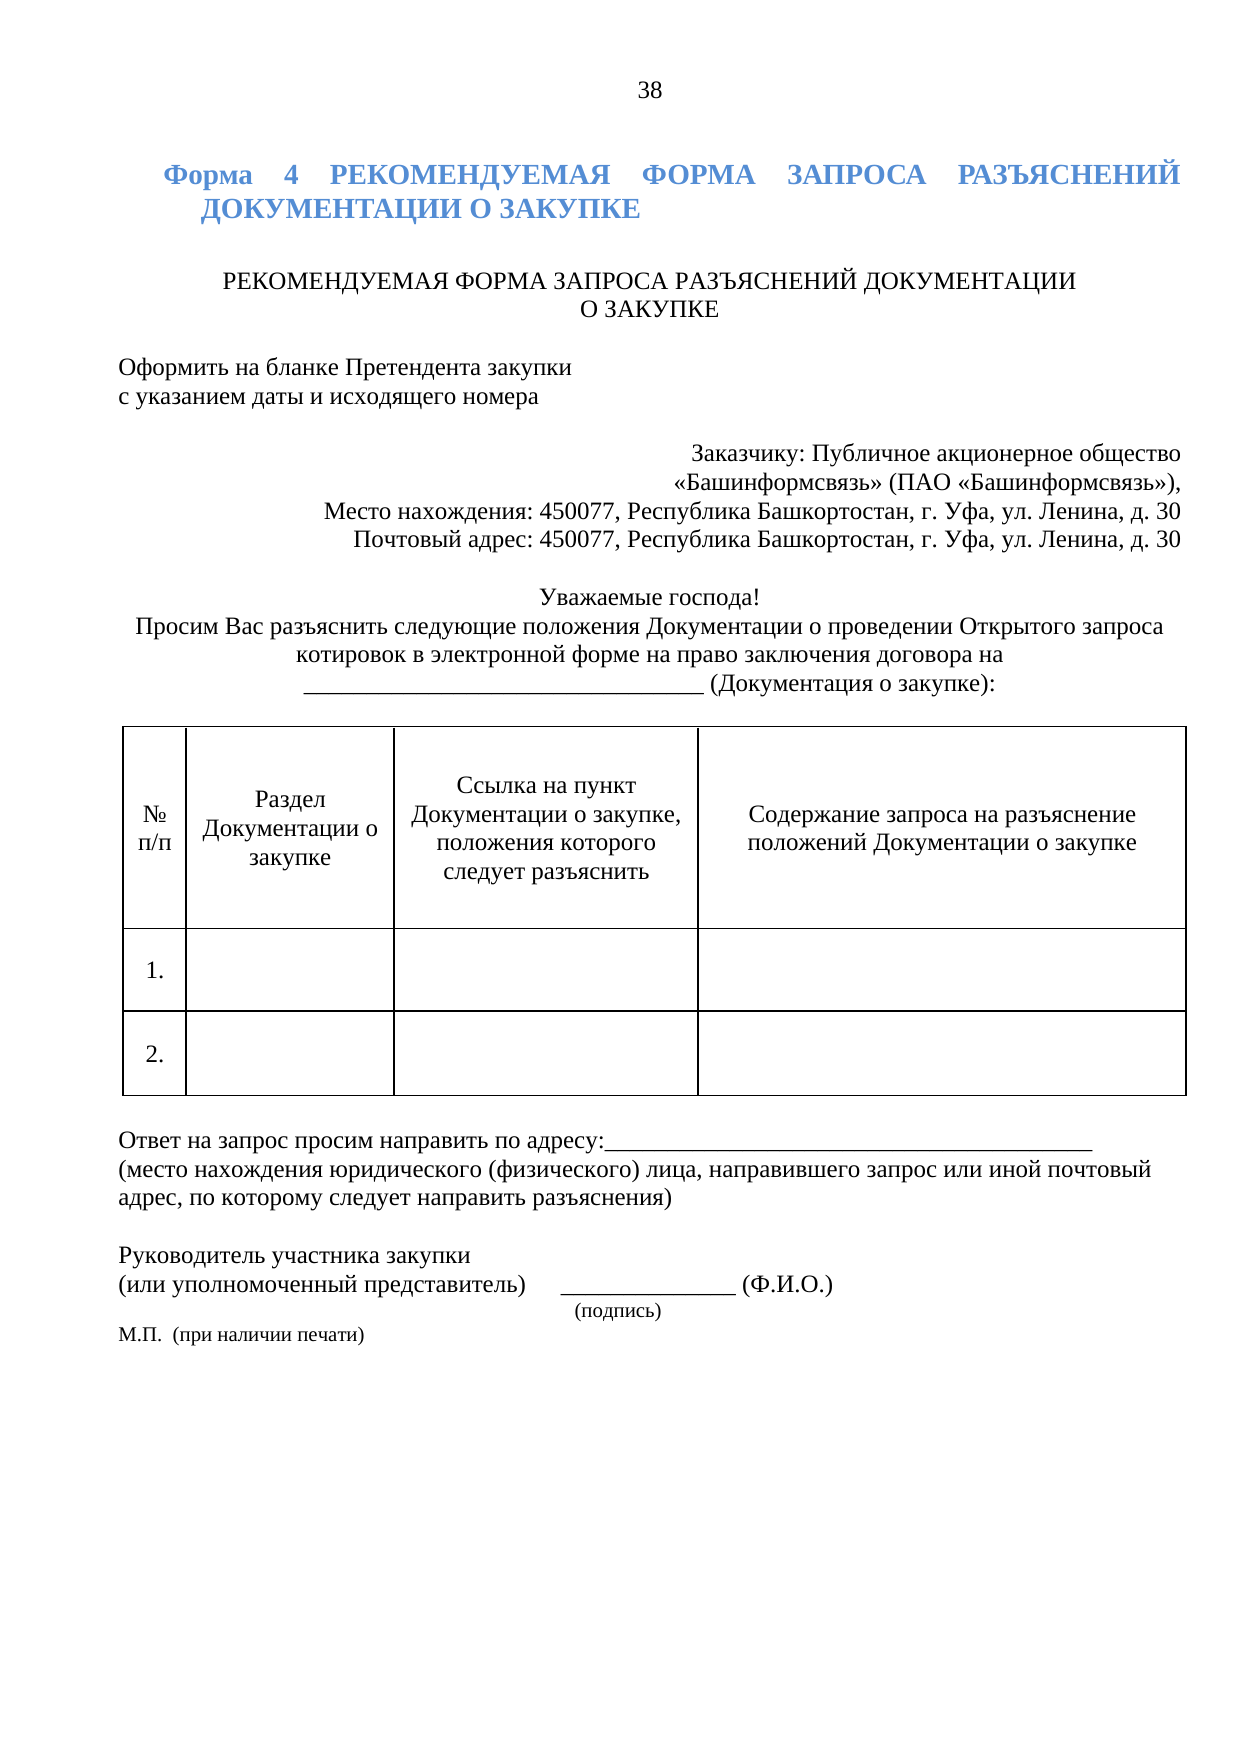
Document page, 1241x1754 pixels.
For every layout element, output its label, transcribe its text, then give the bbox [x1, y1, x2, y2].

text (место нахождения юридического (физического) лица, направившего запрос или иной почтовый адрес, по которому следует направить разъяснения) [118, 1154, 1181, 1211]
table_header Ссылка на пункт Документации о закупке, положения которого следует разъяснить [395, 727, 698, 927]
text Уважаемые господа! [118, 582, 1181, 611]
text Просим Вас разъяснить следующие положения Документации о проведении Открытого запроса котировок в электронной форме на право заключения договора на ________________________________ (Документация о закупке): [118, 611, 1181, 697]
subtitle Форма 4 РЕКОМЕНДУЕМАЯ ФОРМА ЗАПРОСА РАЗЪЯСНЕНИЙ ДОКУМЕНТАЦИИ О ЗАКУПКЕ [163, 157, 1181, 224]
text Руководитель участника закупки [118, 1240, 1181, 1269]
table_cell [699, 929, 1185, 1010]
text О ЗАКУПКЕ [118, 294, 1181, 323]
text «Башинформсвязь» (ПАО «Башинформсвязь»), [118, 467, 1181, 496]
text Оформить на бланке Претендента закупки с указанием даты и исходящего номера [118, 352, 1181, 409]
table_header Содержание запроса на разъяснение положений Документации о закупке [699, 727, 1185, 927]
table_cell 1. [124, 929, 185, 1010]
text Заказчику: Публичное акционерное общество [118, 438, 1181, 467]
text (подпись) [118, 1297, 1181, 1322]
text (или уполномоченный представитель) ______________ (Ф.И.О.) [118, 1269, 1181, 1297]
table_cell [395, 929, 697, 1010]
table_cell 2. [124, 1012, 185, 1095]
table_header № п/п [124, 727, 186, 927]
text М.П. (при наличии печати) [118, 1322, 1181, 1346]
text Место нахождения: 450077, Республика Башкортостан, г. Уфа, ул. Ленина, д. 30 [118, 496, 1181, 524]
table_header Раздел Документации о закупке [187, 727, 394, 927]
text Почтовый адрес: 450077, Республика Башкортостан, г. Уфа, ул. Ленина, д. 30 [118, 524, 1181, 553]
table_cell [187, 929, 393, 1010]
table_cell [699, 1012, 1185, 1095]
text Ответ на запрос просим направить по адресу:_______________________________________ [118, 1125, 1181, 1154]
table_cell [395, 1012, 697, 1095]
text РЕКОМЕНДУЕМАЯ ФОРМА ЗАПРОСА РАЗЪЯСНЕНИЙ ДОКУМЕНТАЦИИ [118, 266, 1181, 294]
table_cell [187, 1012, 393, 1095]
